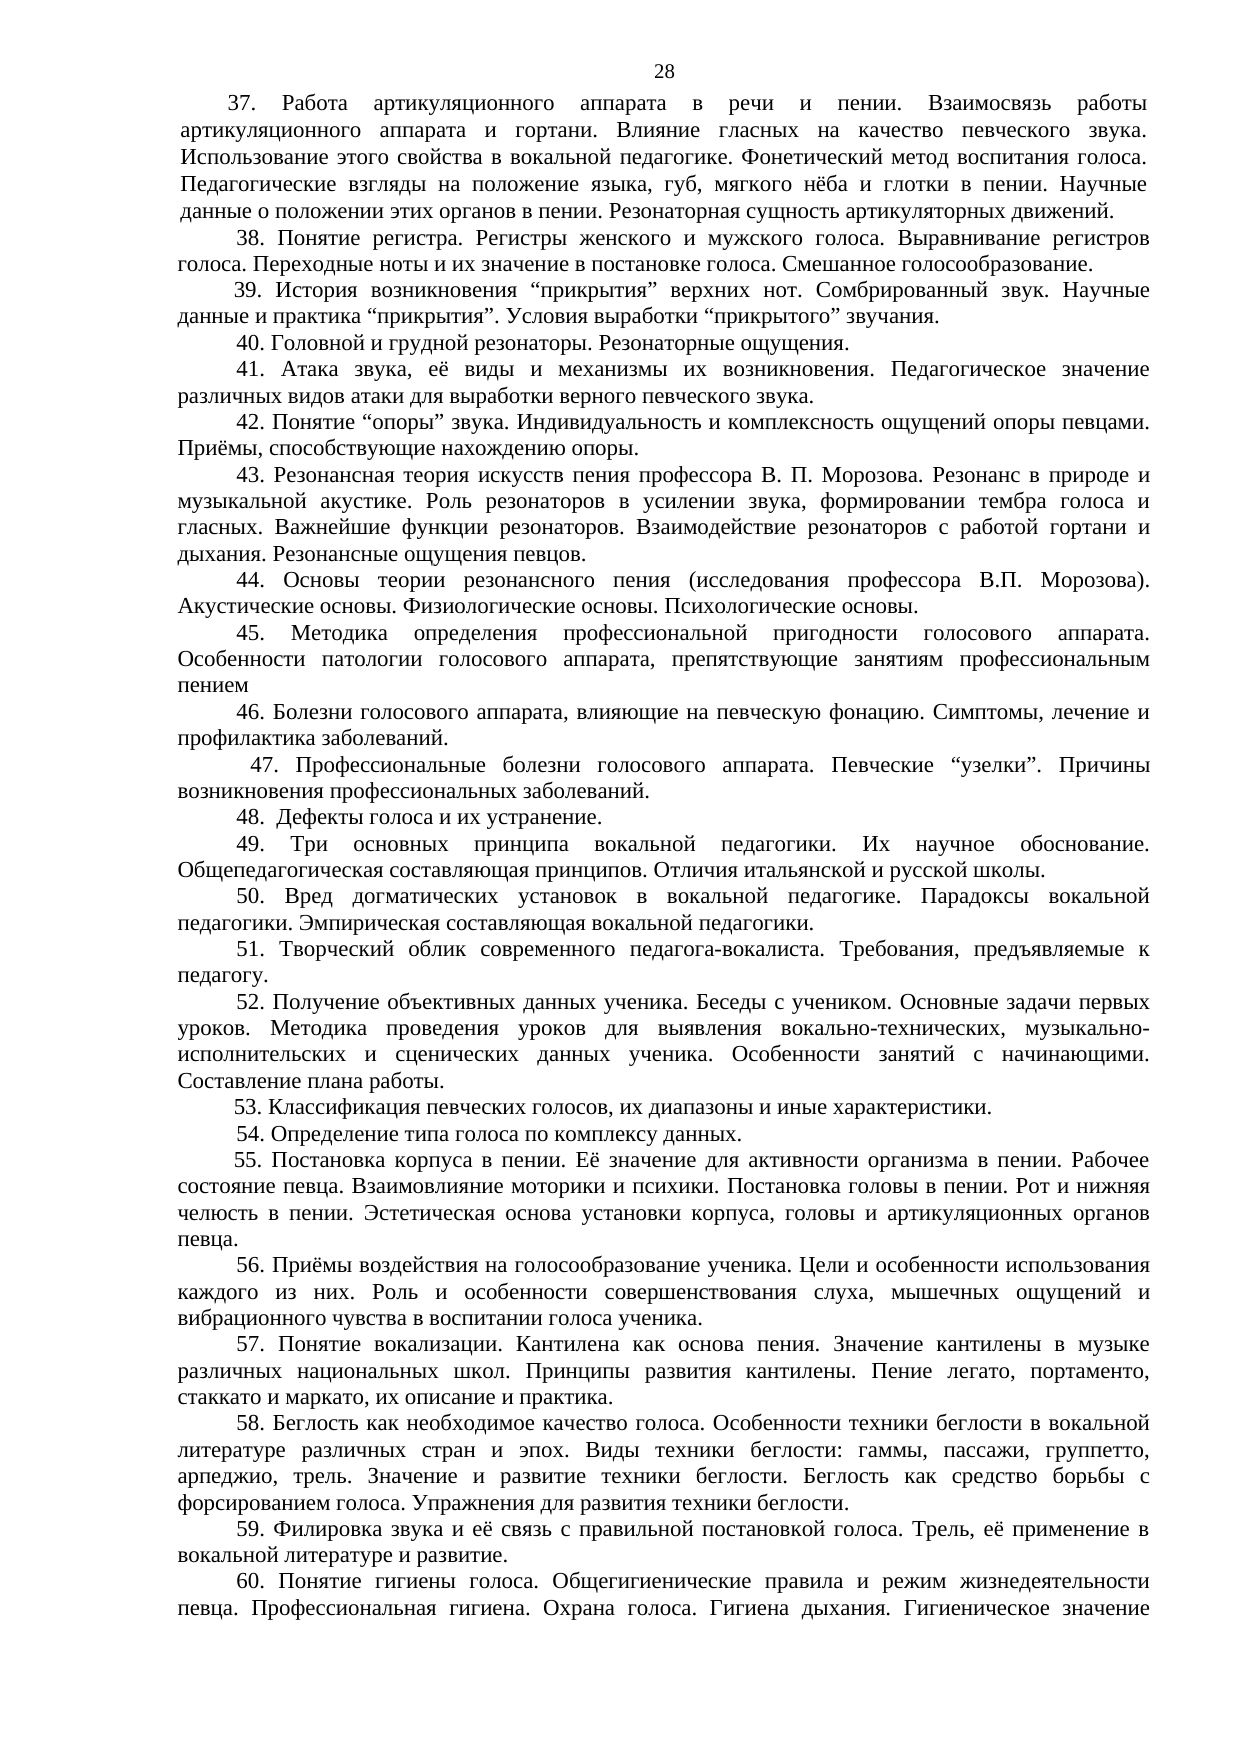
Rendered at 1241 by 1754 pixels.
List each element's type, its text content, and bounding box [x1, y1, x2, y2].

text 47. Профессиональные болезни голосового аппарата. Певческие “узелки”. Причины возникновения профессиональных заболеваний. [177, 751, 1152, 803]
text 53. Классификация певческих голосов, их диапазоны и иные характеристики. [177, 1093, 1152, 1119]
text 57. Понятие вокализации. Кантилена как основа пения. Значение кантилены в музыке различных национальных школ. Принципы развития кантилены. Пение легато, портаменто, стаккато и маркато, их описание и практика. [177, 1330, 1152, 1409]
text 56. Приёмы воздействия на голосообразование ученика. Цели и особенности использования каждого из них. Роль и особенности совершенствования слуха, мышечных ощущений и вибрационного чувства в воспитании голоса ученика. [177, 1251, 1152, 1330]
text 46. Болезни голосового аппарата, влияющие на певческую фонацию. Симптомы, лечение и профилактика заболеваний. [177, 698, 1152, 751]
text 44. Основы теории резонансного пения (исследования профессора В.П. Морозова). Акустические основы. Физиологические основы. Психологические основы. [177, 566, 1152, 619]
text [177, 1568, 1152, 1620]
text 55. Постановка корпуса в пении. Её значение для активности организма в пении. Рабочее состояние певца. Взаимовлияние моторики и психики. Постановка головы в пении. Рот и нижняя челюсть в пении. Эстетическая основа установки корпуса, головы и артикуляционных органов певца. [177, 1146, 1152, 1251]
text 43. Резонансная теория искусств пения профессора В. П. Морозова. Резонанс в природе и музыкальной акустике. Роль резонаторов в усилении звука, формировании тембра голоса и гласных. Важнейшие функции резонаторов. Взаимодействие резонаторов с работой гортани и дыхания. Резонансные ощущения певцов. [177, 461, 1152, 566]
text 42. Понятие “опоры” звука. Индивидуальность и комплексность ощущений опоры певцами. Приёмы, способствующие нахождению опоры. [177, 408, 1152, 461]
text 45. Методика определения профессиональной пригодности голосового аппарата. Особенности патологии голосового аппарата, препятствующие занятиям профессиональным пением [177, 619, 1152, 698]
text 37. Работа артикуляционного аппарата в речи и пении. Взаимосвязь работы артикуляционного аппарата и гортани. Влияние гласных на качество певческого звука. Использование этого свойства в вокальной педагогике. Фонетический метод воспитания голоса. Педагогические взгляды на положение языка, губ, мягкого нёба и глотки в пении. Научные данные о положении этих органов в пении. Резонаторная сущность артикуляторных движений. [180, 89, 1148, 223]
text 40. Головной и грудной резонаторы. Резонаторные ощущения. [177, 329, 1152, 355]
text 54. Определение типа голоса по комплексу данных. [177, 1119, 1152, 1146]
text 49. Три основных принципа вокальной педагогики. Их научное обоснование. Общепедагогическая составляющая принципов. Отличия итальянской и русской школы. [177, 830, 1152, 882]
text 38. Понятие регистра. Регистры женского и мужского голоса. Выравнивание регистров голоса. Переходные ноты и их значение в постановке голоса. Смешанное голосообразование. [177, 223, 1152, 276]
text 52. Получение объективных данных ученика. Беседы с учеником. Основные задачи первых уроков. Методика проведения уроков для выявления вокально-технических, музыкально-исполнительских и сценических данных ученика. Особенности занятий с начинающими. Составление плана работы. [177, 988, 1152, 1093]
text 48. Дефекты голоса и их устранение. [177, 803, 1152, 830]
text 58. Беглость как необходимое качество голоса. Особенности техники беглости в вокальной литературе различных стран и эпох. Виды техники беглости: гаммы, пассажи, группетто, арпеджио, трель. Значение и развитие техники беглости. Беглость как средство борьбы с форсированием голоса. Упражнения для развития техники беглости. [177, 1409, 1152, 1515]
text 39. История возникновения “прикрытия” верхних нот. Сомбрированный звук. Научные данные и практика “прикрытия”. Условия выработки “прикрытого” звучания. [177, 276, 1152, 329]
text 41. Атака звука, её виды и механизмы их возникновения. Педагогическое значение различных видов атаки для выработки верного певческого звука. [177, 355, 1152, 408]
text 51. Творческий облик современного педагога-вокалиста. Требования, предъявляемые к педагогу. [177, 935, 1152, 988]
text 59. Филировка звука и её связь с правильной постановкой голоса. Трель, её применение в вокальной литературе и развитие. [177, 1515, 1152, 1568]
text 50. Вред догматических установок в вокальной педагогике. Парадоксы вокальной педагогики. Эмпирическая составляющая вокальной педагогики. [177, 882, 1152, 935]
